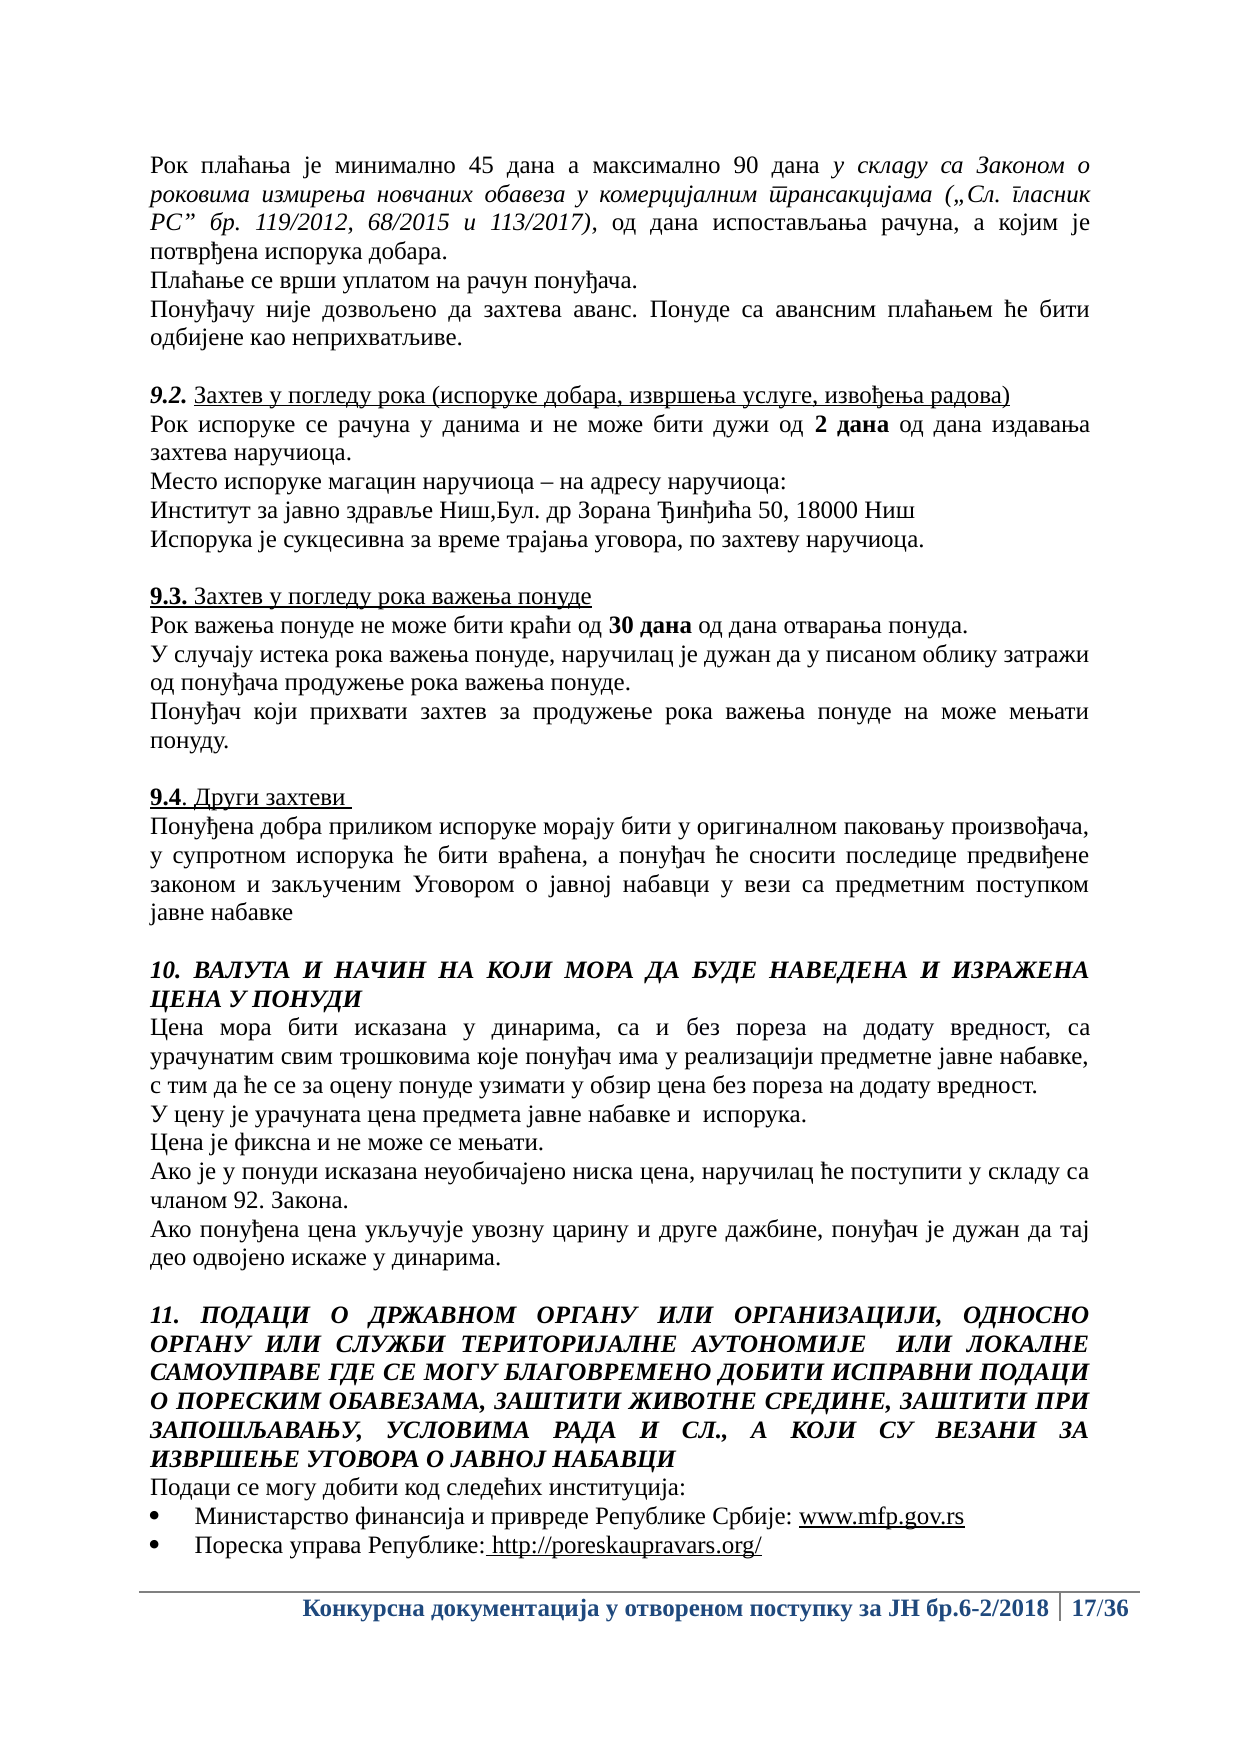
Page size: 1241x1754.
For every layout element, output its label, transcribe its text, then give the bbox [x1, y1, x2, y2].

text Рок плаћања је минимално 45 дана а максимално 90 дана у складу са Законом о роковима измирења новчаних обавеза у комерцијалним трансакцијама („Сл. гласник РС” бр. 119/2012, 68/2015 и 113/2017), од дана испостављања рачуна, а којим је потврђена испорука добара. [150, 150, 1090, 265]
text Рок испоруке се рачуна у данима и не може бити дужи од 2 дана од дана издавања захтева наручиоца. [150, 409, 1090, 466]
text Цена је фиксна и не може се мењати. [150, 1127, 1090, 1156]
text Плаћање се врши уплатом на рачун понуђача. [150, 265, 1090, 294]
text Понуђачу није дозвољено да захтева аванс. Понуде са авансним плаћањем ће бити одбијене као неприхватљиве. [150, 294, 1090, 351]
text 9.4. Други захтеви [150, 782, 1090, 811]
text Подаци се могу добити код следећих институција: [150, 1472, 1090, 1501]
text 9.3. Захтев у погледу рока важења понуде [150, 581, 1090, 610]
list Пореска управа Републике: http://poreskaupravars.org/ [150, 1530, 1090, 1559]
text 11. ПОДАЦИ О ДРЖАВНОМ ОРГАНУ ИЛИ ОРГАНИЗАЦИЈИ, ОДНОСНО ОРГАНУ ИЛИ СЛУЖБИ ТЕРИТОРИЈАЛНЕ АУТОНОМИЈЕ ИЛИ ЛОКАЛНЕ САМОУПРАВЕ ГДЕ СЕ МОГУ БЛАГОВРЕМЕНО ДОБИТИ ИСПРАВНИ ПОДАЦИ О ПОРЕСКИМ ОБАВЕЗАМА, ЗАШТИТИ ЖИВОТНЕ СРЕДИНЕ, ЗАШТИТИ ПРИ ЗАПОШЉАВАЊУ, УСЛОВИМА РАДА И СЛ., А КОЈИ СУ ВЕЗАНИ ЗА ИЗВРШЕЊЕ УГОВОРА О ЈАВНОЈ НАБАВЦИ [150, 1300, 1090, 1472]
text Рок важења понуде не може бити краћи од 30 дана од дана отварања понуда. [150, 610, 1090, 639]
text Институт за јавно здравље Ниш,Бул. др Зорана Ђинђића 50, 18000 Ниш [150, 495, 1090, 524]
text Понуђена добра приликом испоруке морају бити у оригиналном паковању произвођача, у супротном испорука ће бити враћена, а понуђач ће сносити последице предвиђене законом и закљученим Уговором о јавној набавци у вези са предметним поступком јавне набавке [150, 811, 1090, 926]
text У случају истека рока важења понуде, наручилац је дужан да у писаном облику затражи од понуђача продужење рока важења понуде. [150, 639, 1090, 696]
text Испорука је сукцесивна за време трајања уговора, по захтеву наручиоца. [150, 524, 1090, 552]
text Ако понуђена цена укључује увозну царину и друге дажбине, понуђач је дужан да тај део одвојено искаже у динарима. [150, 1214, 1090, 1271]
text У цену је урачуната цена предмета јавне набавке и испорука. [150, 1099, 1090, 1127]
text Понуђач који прихвати захтев за продужење рока важења понуде на може мењати понуду. [150, 696, 1090, 754]
text Цена мора бити исказана у динарима, са и без пореза на додату вредност, са урачунатим свим трошковима које понуђач има у реализацији предметне јавне набавке, с тим да ће се за оцену понуде узимати у обзир цена без пореза на додату вредност. [150, 1012, 1090, 1099]
text 9.2. Захтев у погледу рока (испоруке добара, извршења услуге, извођења радова) [150, 380, 1090, 409]
list Министарство финансија и привреде Републике Србије: www.mfp.gov.rs [150, 1501, 1090, 1530]
text Место испоруке магацин наручиоца – на адресу наручиоца: [150, 466, 1090, 495]
text Ако је у понуди исказана неуобичајено ниска цена, наручилац ће поступити у складу са чланом 92. Закона. [150, 1156, 1090, 1214]
text 10. ВАЛУТА И НАЧИН НА КОЈИ МОРА ДА БУДЕ НАВЕДЕНА И ИЗРАЖЕНА ЦЕНА У ПОНУДИ [150, 955, 1090, 1012]
